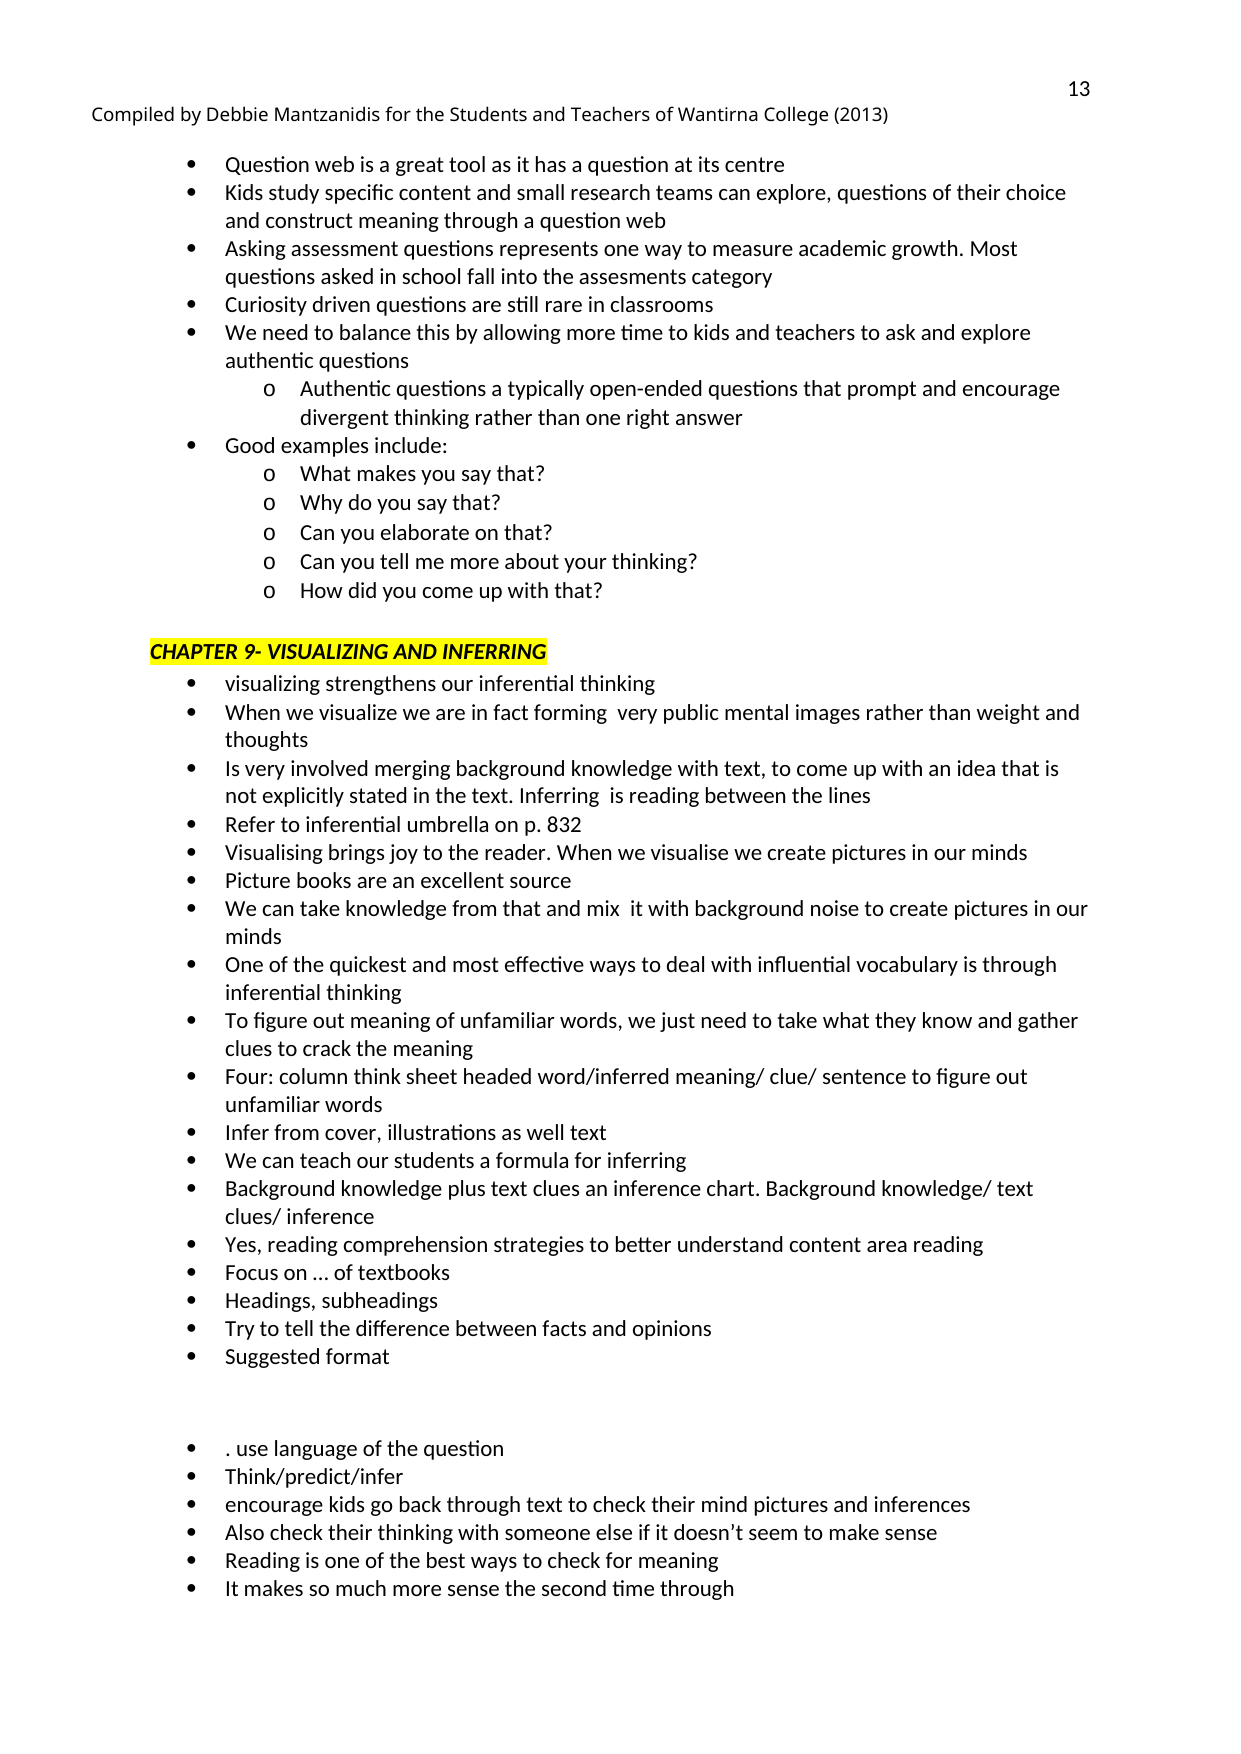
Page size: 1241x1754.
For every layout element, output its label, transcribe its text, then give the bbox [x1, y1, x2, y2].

list What makes you say that? [262, 459, 1090, 488]
list One of the quickest and most effective ways to deal with influential vocabulary is through inferential thinking [187, 950, 1090, 1006]
list We can take knowledge from that and mix it with background noise to create pictures in our minds [187, 894, 1090, 950]
list Refer to inferential umbrella on p. 832 [187, 810, 1090, 838]
list Think/predict/infer [187, 1462, 1090, 1491]
list Can you tell me more about your thinking? [262, 547, 1090, 576]
list How did you come up with that? [262, 576, 1090, 605]
list We can teach our students a formula for inferring [187, 1146, 1090, 1174]
list Background knowledge plus text clues an inference chart. Background knowledge/ text clues/ inference [187, 1174, 1090, 1230]
list . use language of the question [187, 1434, 1090, 1462]
list Can you elaborate on that? [262, 518, 1090, 547]
list Why do you say that? [262, 488, 1090, 518]
list Good examples include: [187, 431, 1090, 459]
list encourage kids go back through text to check their mind pictures and inferences [187, 1491, 1090, 1518]
list Picture books are an excellent source [187, 866, 1090, 894]
list Also check their thinking with someone else if it doesn’t seem to make sense [187, 1518, 1090, 1547]
list visualizing strengthens our inferential thinking [187, 669, 1090, 698]
list Reading is one of the best ways to check for meaning [187, 1547, 1090, 1574]
list Authentic questions a typically open-ended questions that prompt and encourage divergent thinking rather than one right answer [262, 374, 1090, 431]
list When we visualize we are in fact forming very public mental images rather than weight and thoughts [187, 698, 1090, 754]
list Headings, subheadings [187, 1286, 1090, 1314]
list Focus on … of textbooks [187, 1258, 1090, 1286]
list Question web is a great tool as it has a question at its centre [187, 150, 1090, 178]
list To figure out meaning of unfamiliar words, we just need to take what they know and gather clues to crack the meaning [187, 1006, 1090, 1062]
list Curiosity driven questions are still rare in classrooms [187, 290, 1090, 318]
list It makes so much more sense the second time through [187, 1574, 1090, 1603]
list Four: column think sheet headed word/inferred meaning/ clue/ sentence to figure out unfamiliar words [187, 1062, 1090, 1118]
list Asking assessment questions represents one way to measure academic growth. Most questions asked in school fall into the assesments category [187, 234, 1090, 290]
list Yes, reading comprehension strategies to better understand content area reading [187, 1230, 1090, 1258]
text Chapter 9- visualizing and inferring [150, 637, 1090, 665]
list Try to tell the difference between facts and opinions [187, 1314, 1090, 1342]
list Kids study specific content and small research teams can explore, questions of their choice and construct meaning through a question web [187, 178, 1090, 234]
list Suggested format [187, 1342, 1090, 1370]
list We need to balance this by allowing more time to kids and teachers to ask and explore authentic questions [187, 318, 1090, 374]
list Infer from cover, illustrations as well text [187, 1118, 1090, 1146]
list Visualising brings joy to the reader. When we visualise we create pictures in our minds [187, 838, 1090, 866]
list Is very involved merging background knowledge with text, to come up with an idea that is not explicitly stated in the text. Inferring is reading between the lines [187, 754, 1090, 810]
